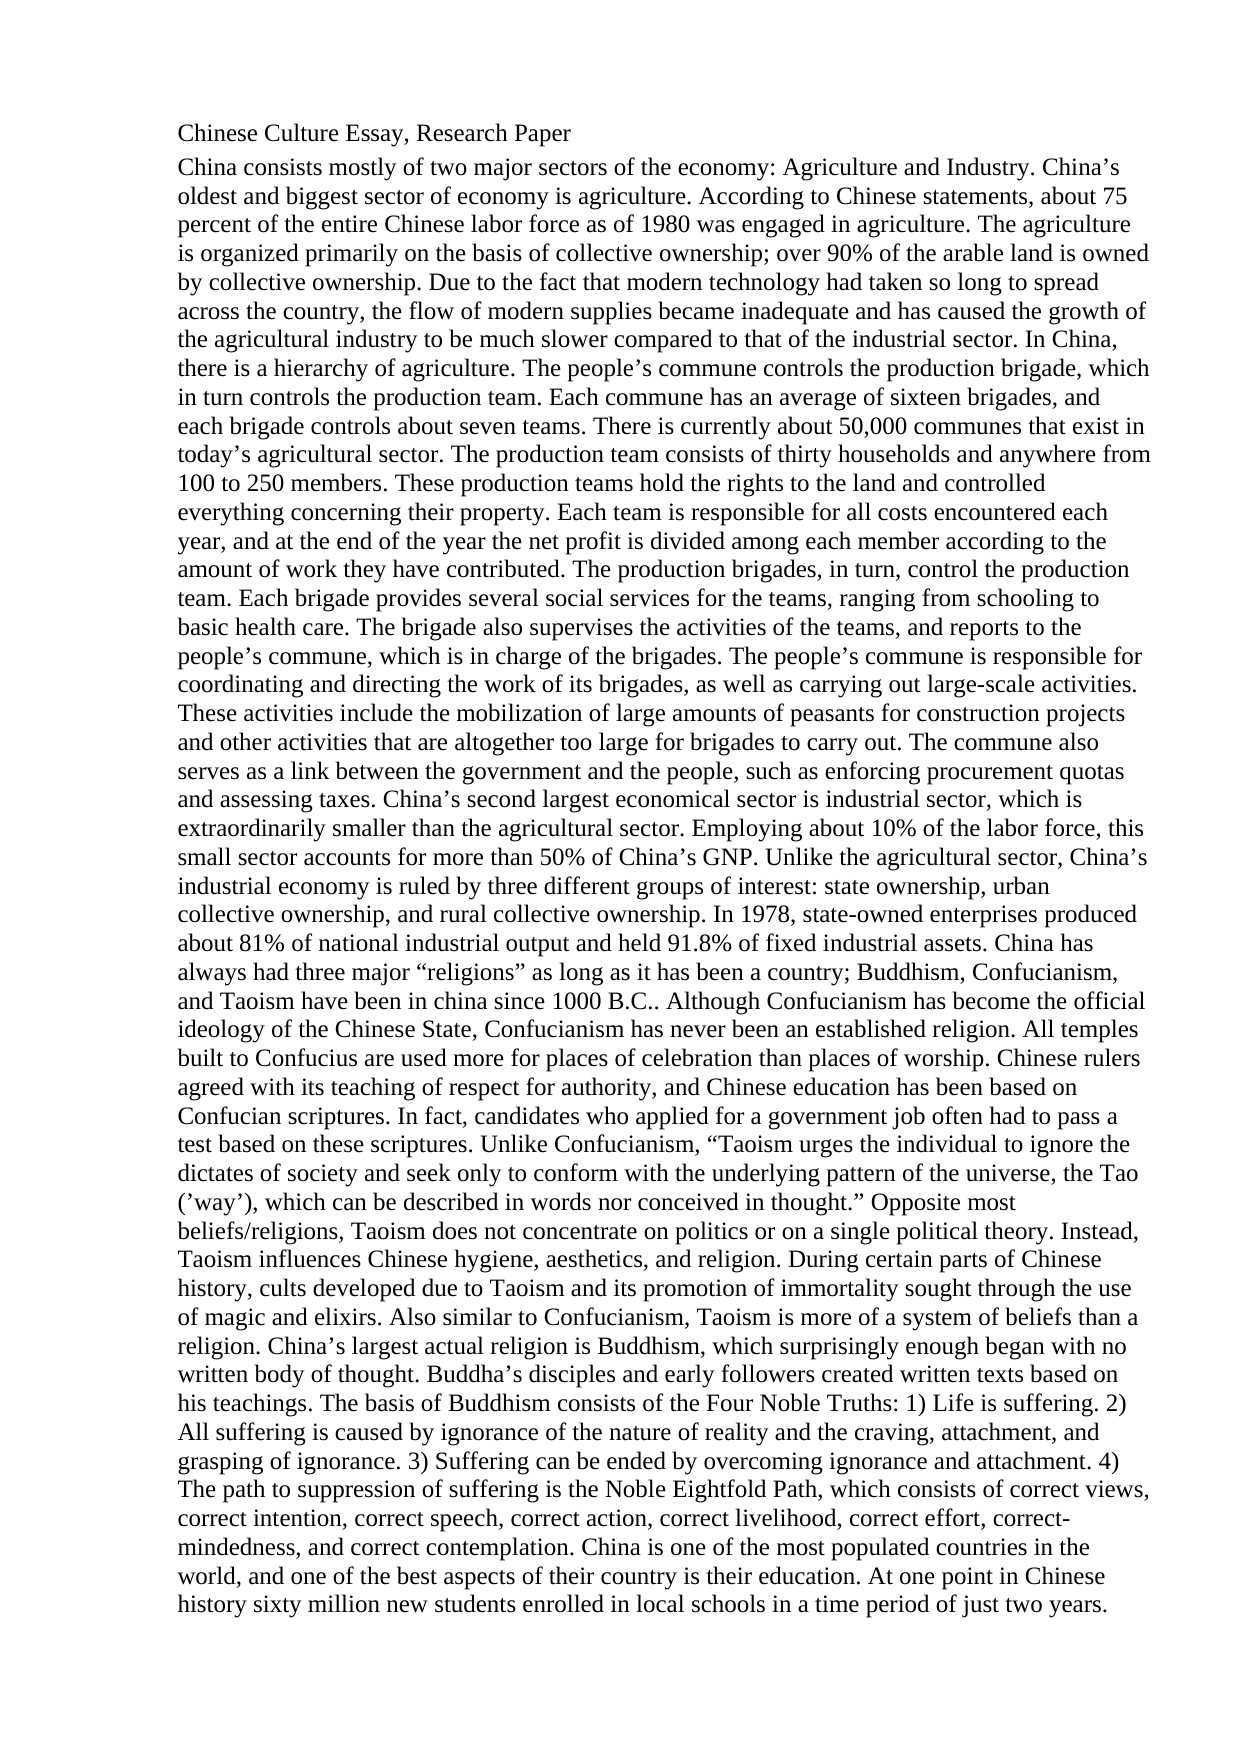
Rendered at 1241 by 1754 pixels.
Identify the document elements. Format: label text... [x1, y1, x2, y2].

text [177, 152, 1152, 1618]
text Chinese Culture Essay, Research Paper [177, 118, 1152, 147]
